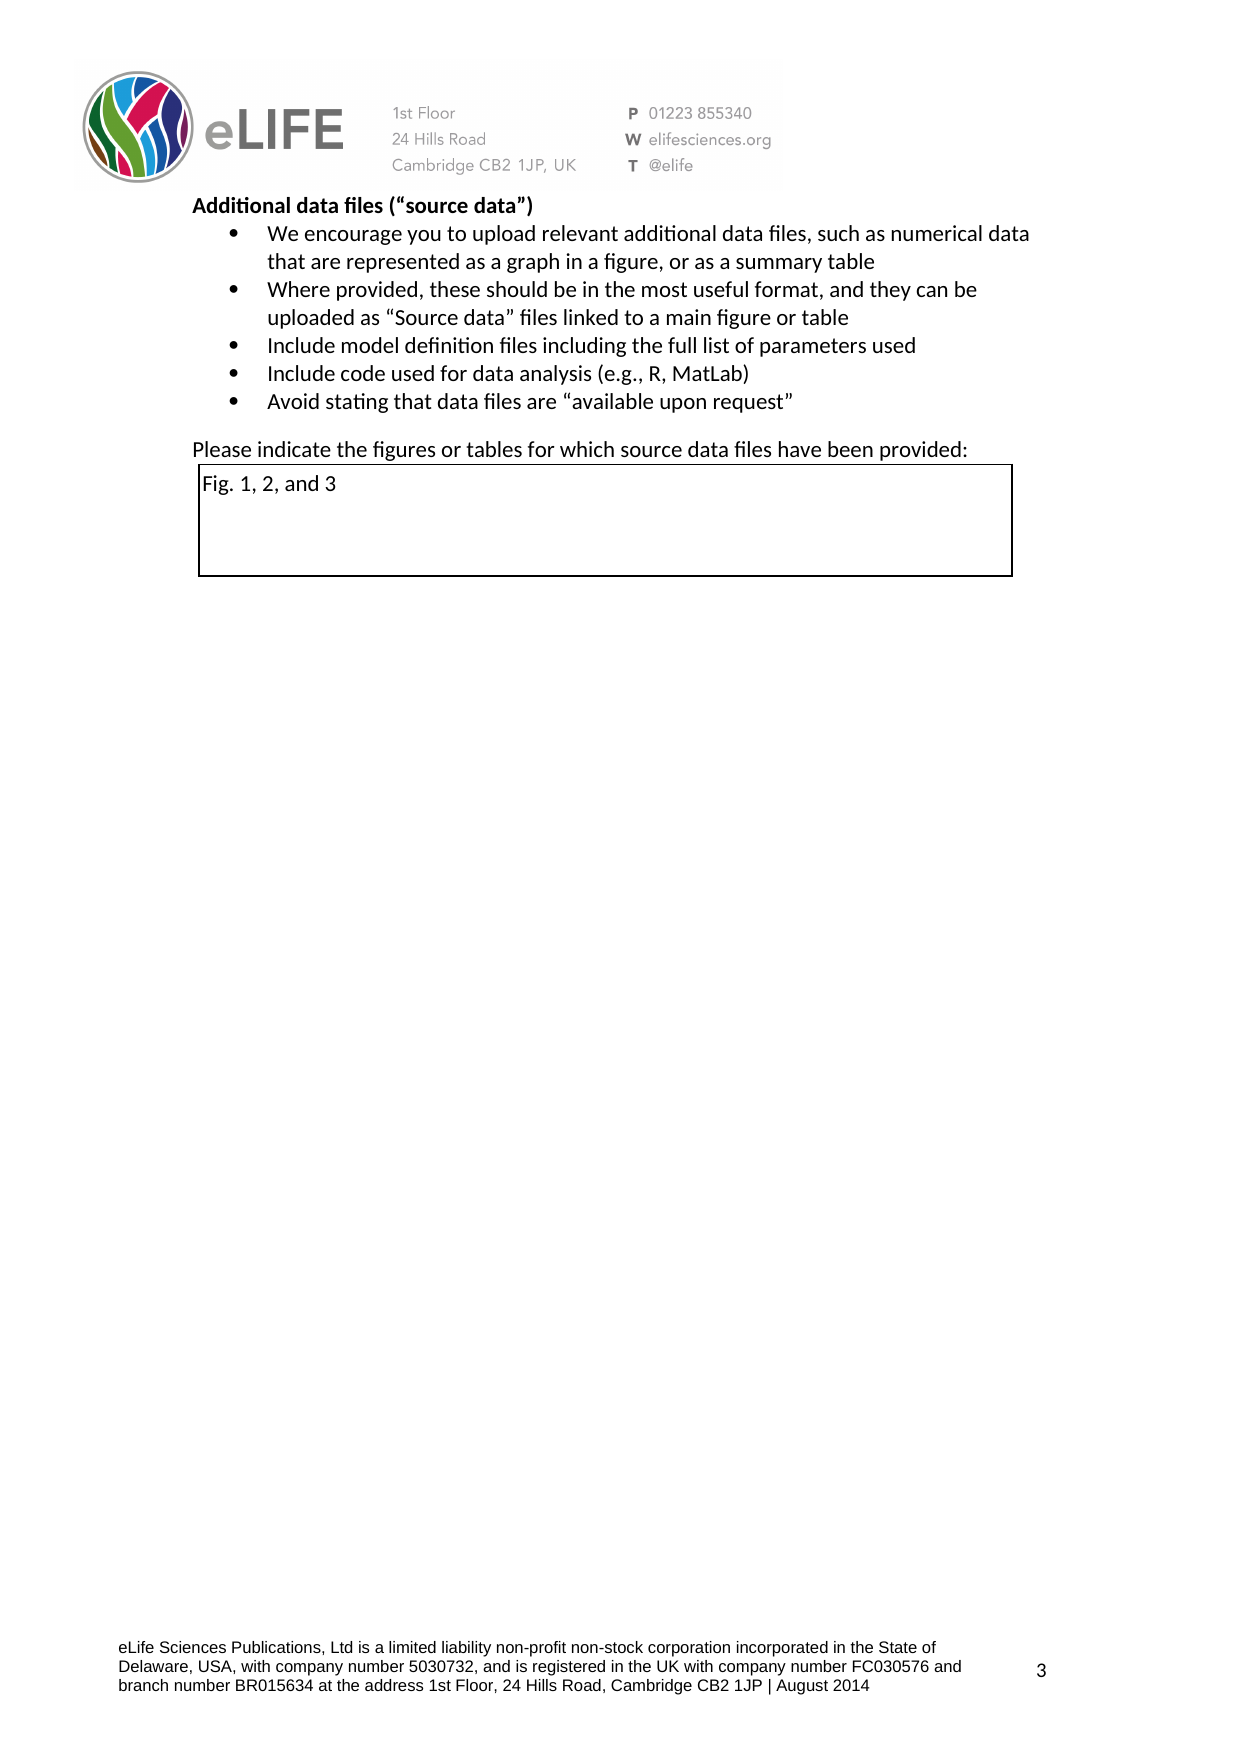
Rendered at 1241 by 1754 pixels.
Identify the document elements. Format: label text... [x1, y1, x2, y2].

text Please indicate the figures or tables for which source data files have been provided: [192, 435, 1053, 463]
text Additional data files (“source data”) [192, 191, 1053, 219]
picture [73, 59, 784, 191]
list Avoid stating that data files are “available upon request” [229, 387, 1053, 415]
list Where provided, these should be in the most useful format, and they can be uploaded as “Source data” files linked to a main figure or table [229, 275, 1053, 331]
list Include code used for data analysis (e.g., R, MatLab) [229, 359, 1053, 387]
list We encourage you to upload relevant additional data files, such as numerical data that are represented as a graph in a figure, or as a summary table [229, 219, 1053, 275]
text Fig. 1, 2, and 3 [200, 467, 1011, 499]
list Include model definition files including the full list of parameters used [229, 331, 1053, 359]
